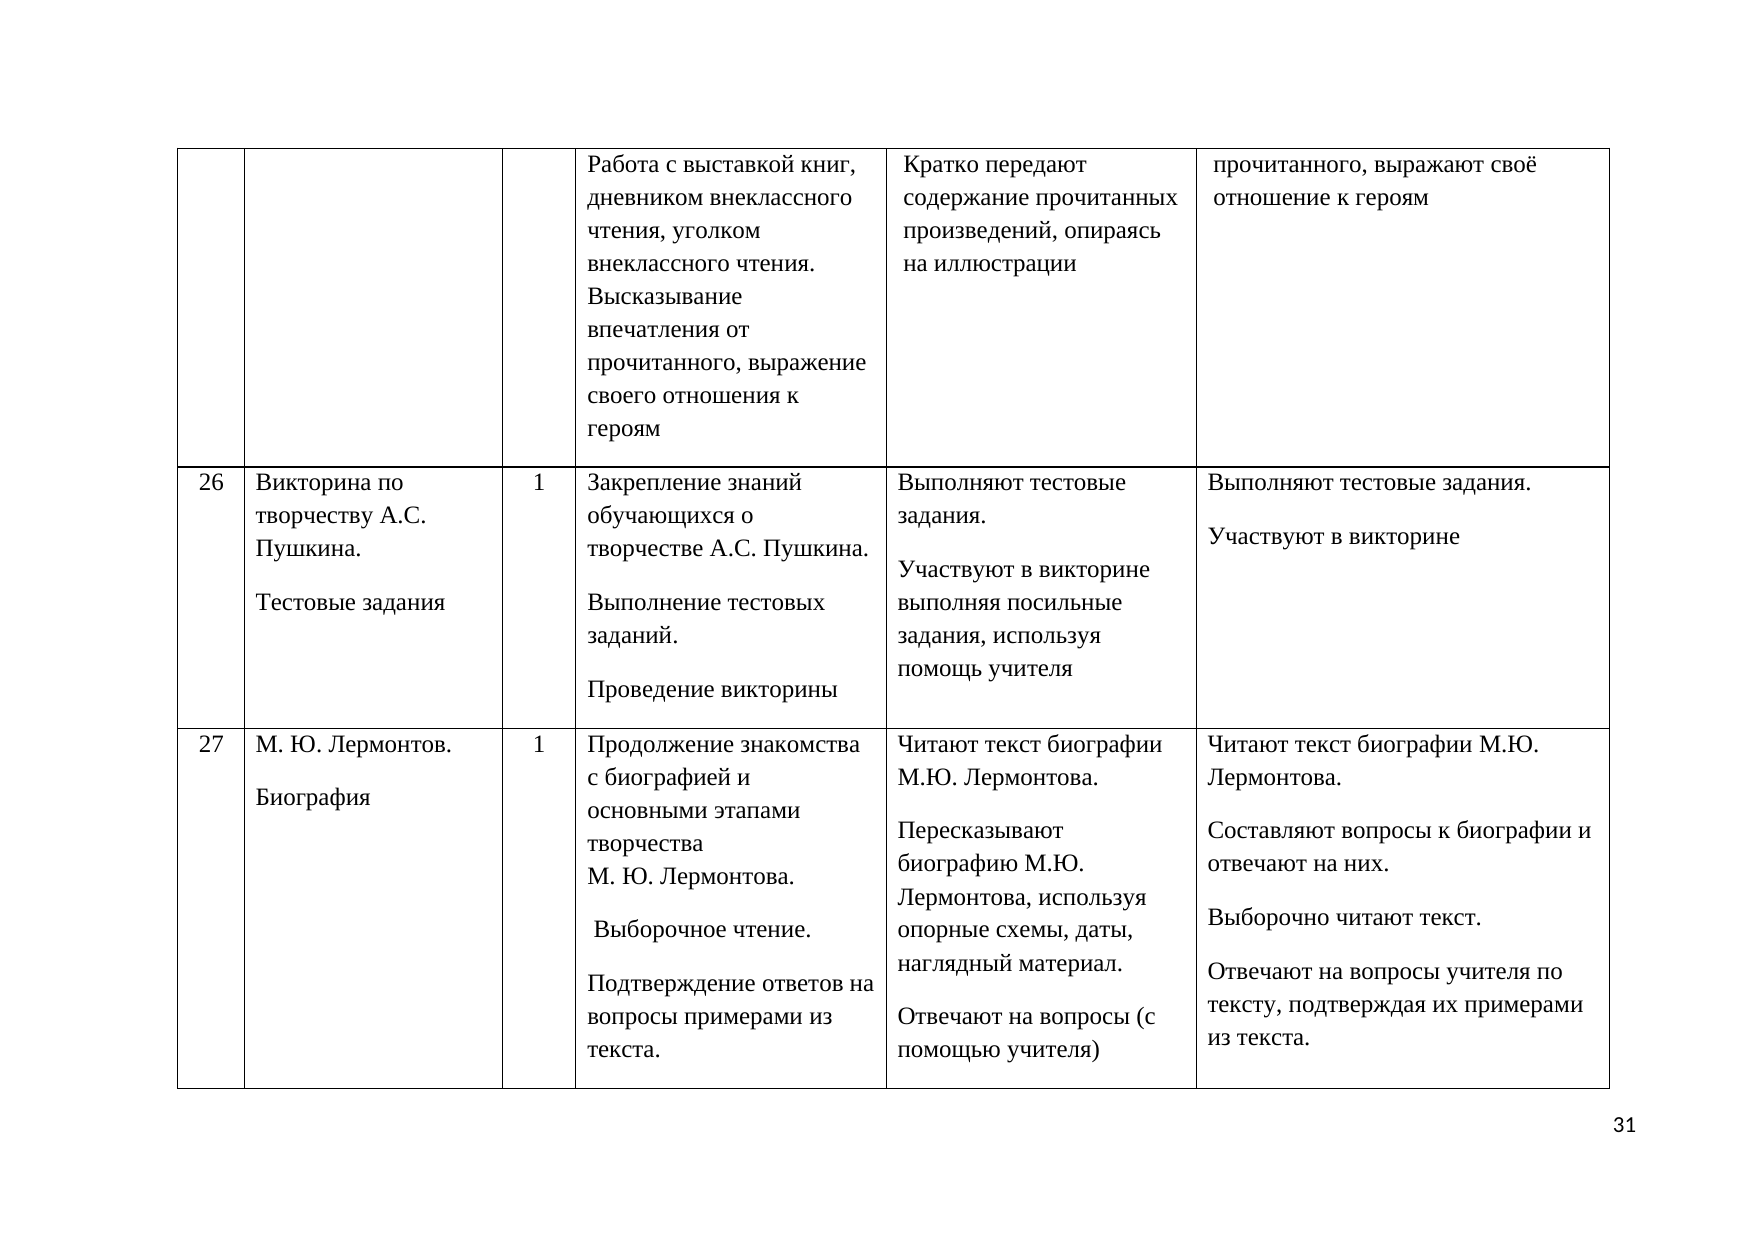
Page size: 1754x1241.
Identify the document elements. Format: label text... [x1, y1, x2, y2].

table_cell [887, 149, 1196, 466]
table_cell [576, 729, 886, 1088]
table_cell 1 [503, 729, 575, 1088]
table_cell 26 [178, 468, 244, 728]
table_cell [245, 149, 502, 466]
table_cell Закрепление знаний обучающихся о творчестве А.С. Пушкина. Выполнение тестовых заданий. Проведение викторины [576, 468, 886, 728]
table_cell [576, 149, 886, 466]
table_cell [245, 729, 502, 1088]
table_cell 27 [178, 729, 244, 1088]
table_cell Выполняют тестовые задания. Участвуют в викторине [1197, 468, 1609, 728]
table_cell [1197, 149, 1609, 466]
table_cell 1 [503, 149, 575, 466]
table_cell Выполняют тестовые задания. Участвуют в викторине выполняя посильные задания, используя помощь учителя [887, 468, 1196, 728]
table_cell 1 [503, 468, 575, 728]
table_cell Викторина по творчеству А.С. Пушкина. Тестовые задания [245, 468, 502, 728]
table_cell 25 [178, 149, 244, 466]
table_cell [887, 729, 1196, 1088]
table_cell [1197, 729, 1609, 1088]
